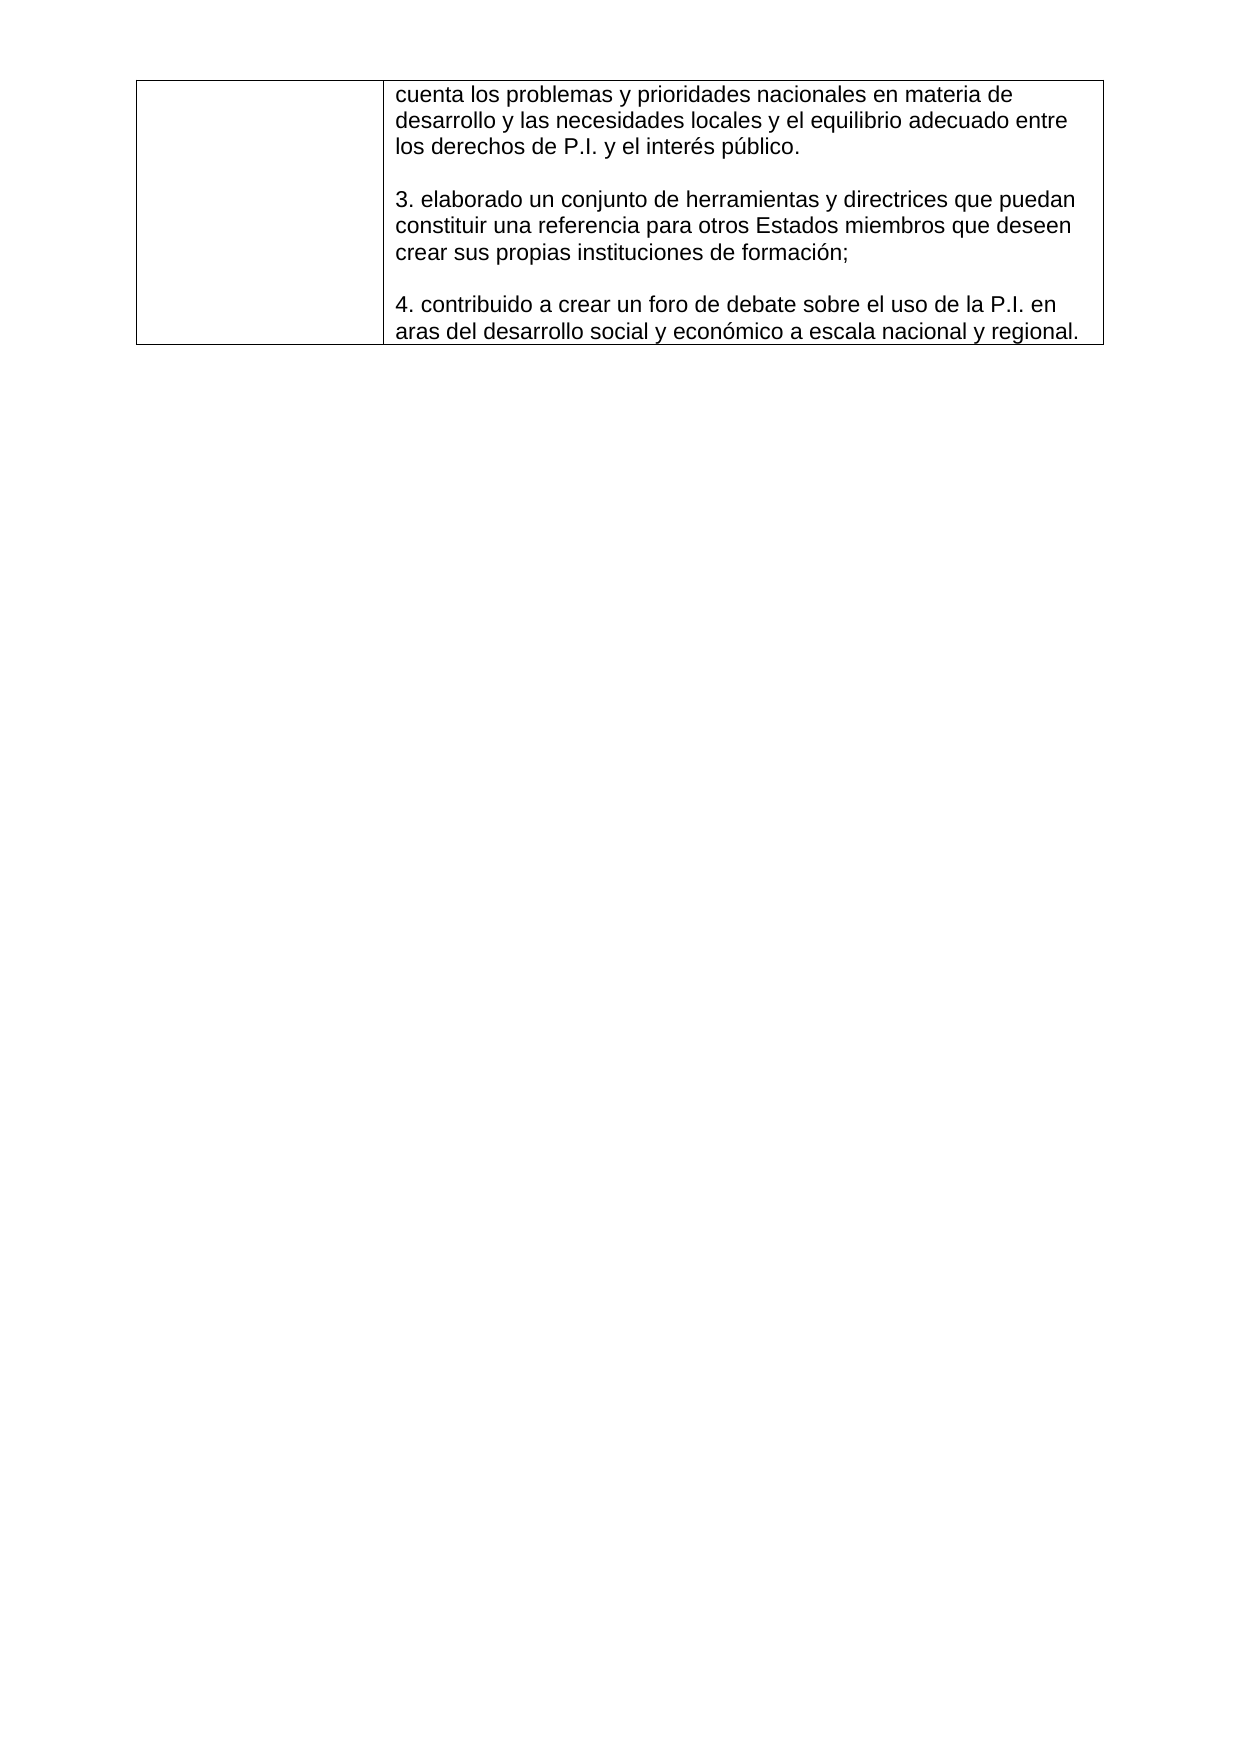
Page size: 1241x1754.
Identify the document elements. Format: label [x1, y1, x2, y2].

table_cell [384, 81, 1103, 344]
table_cell [137, 81, 383, 344]
